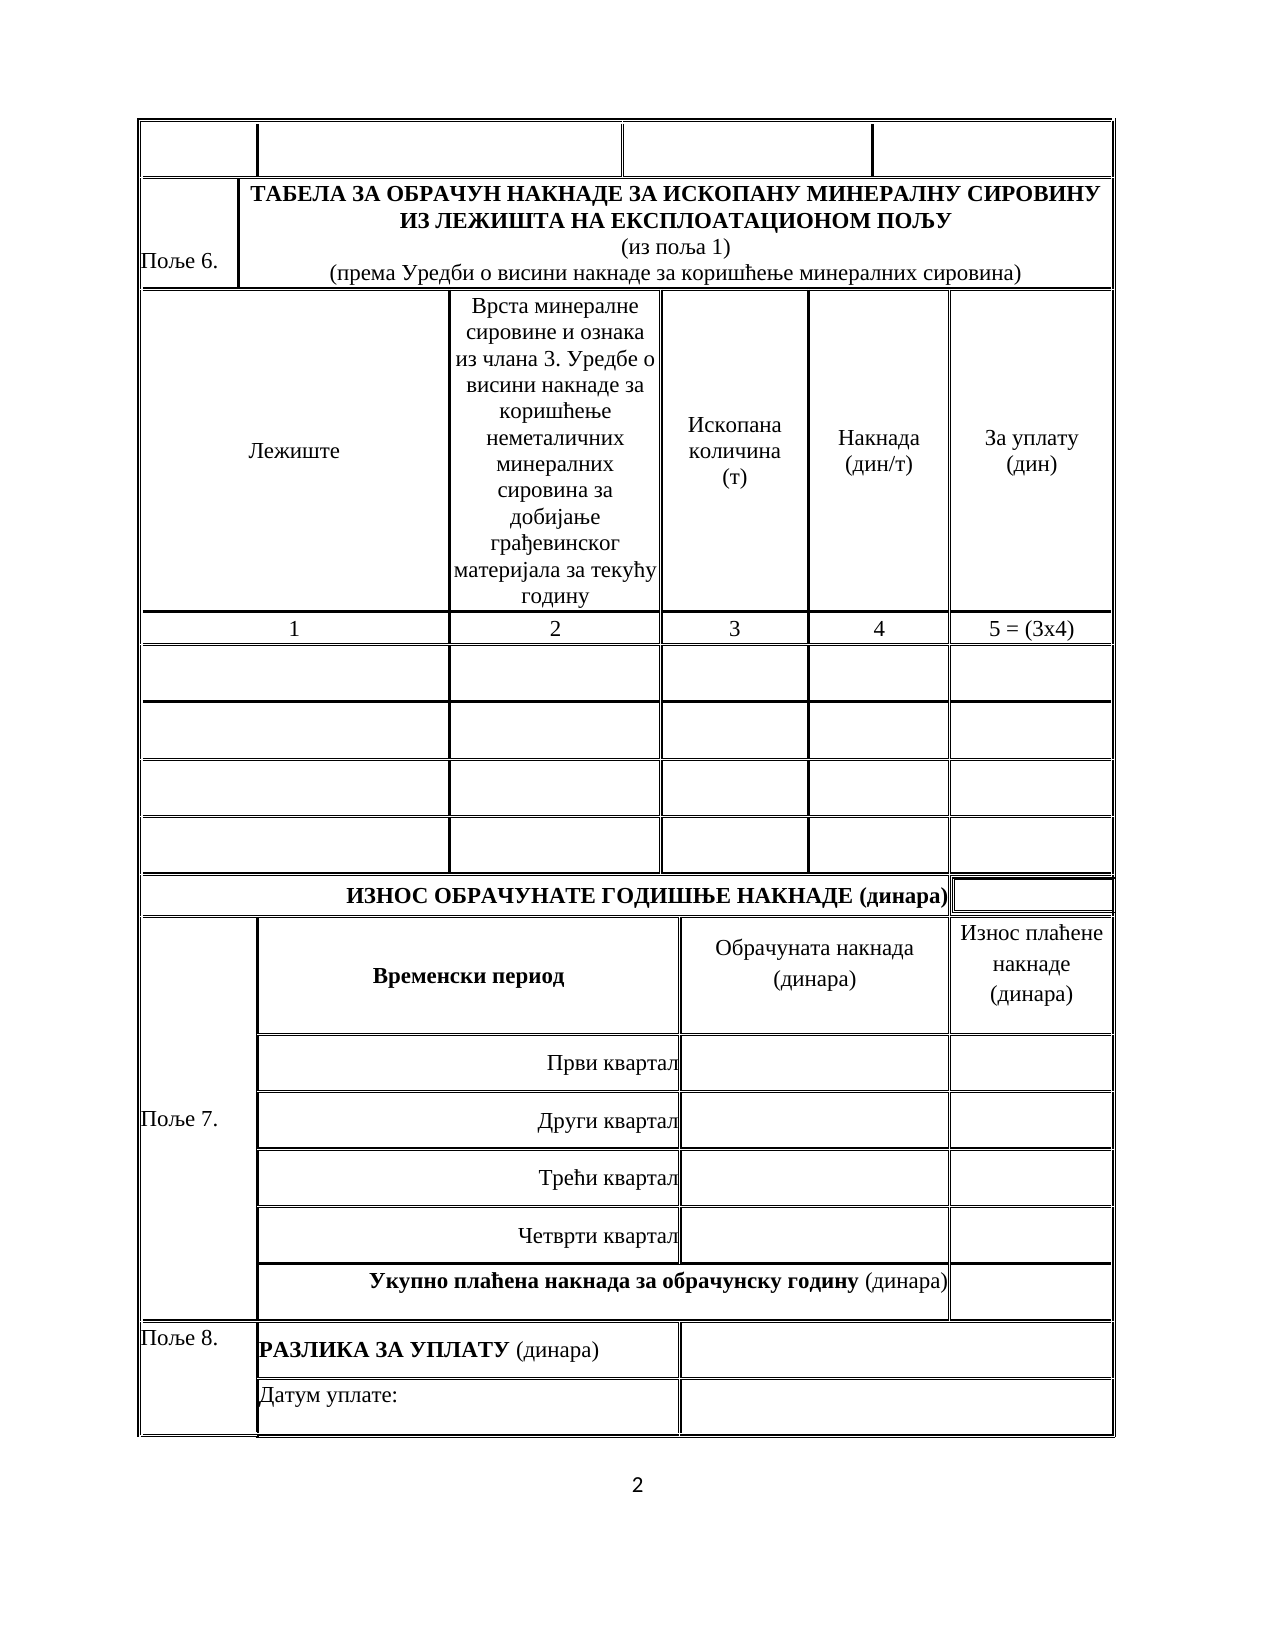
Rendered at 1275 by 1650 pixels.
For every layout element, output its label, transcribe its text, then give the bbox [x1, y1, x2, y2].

table_cell [810, 646, 948, 700]
table_cell [663, 703, 807, 757]
table_cell [951, 1033, 1113, 1090]
table_cell Поље 8. [141, 1319, 257, 1434]
table_cell [810, 818, 948, 872]
table_cell [682, 1151, 948, 1204]
table_cell РАЗЛИКА ЗА УПЛАТУ (динара) [259, 1323, 678, 1377]
table_cell Укупно плаћена накнада за обрачунску годину (динара) [259, 1265, 948, 1319]
table_cell ТАБЕЛА ЗА ОБРАЧУН НАКНАДЕ ЗА ИСКОПАНУ МИНЕРАЛНУ СИРОВИНУ ИЗ ЛЕЖИШТА НА ЕКСПЛОАТАЦИОНОМ ПОЉУ (из поља 1) (према Уредби о висини накнаде за коришћење минералних сировина) [238, 176, 1114, 287]
table_cell Датум уплате: [257, 1377, 680, 1434]
table_cell [141, 700, 448, 757]
table_cell Поље 7. [141, 915, 256, 1319]
table_cell Трећи квартал [259, 1151, 678, 1204]
table_cell [810, 703, 948, 757]
table_cell [682, 1319, 1113, 1377]
table_cell [955, 880, 1112, 910]
table_cell [139, 815, 449, 872]
table_cell Врста минералне сировине и ознака из члана 3. Уредбе o висини накнаде за коришћење неметаличних минералних сировина за добијање грађевинског материјала за текућу годину [451, 291, 659, 610]
table_cell [950, 643, 1114, 700]
table_cell [141, 758, 448, 815]
table_cell 3 [663, 613, 807, 643]
table_cell [663, 818, 807, 872]
table_cell 5 = (3x4) [951, 610, 1112, 643]
table_cell [451, 761, 659, 815]
table_cell [951, 1205, 1113, 1262]
table_cell [682, 1093, 948, 1147]
table_cell Износ плаћене накнаде (динара) [951, 915, 1113, 1032]
table_cell [139, 643, 449, 700]
table_cell [257, 122, 622, 176]
table_cell Ископана количина (т) [663, 291, 807, 610]
table_cell [680, 1377, 1114, 1434]
table_cell [872, 118, 1114, 176]
table_cell Лежиште [141, 287, 448, 610]
table_cell [623, 122, 872, 176]
table_cell Накнада (дин/т) [810, 291, 948, 610]
table_cell 1 [141, 610, 448, 643]
table_cell Четврти квартал [259, 1208, 678, 1262]
table_cell [451, 703, 659, 757]
table_cell Други квартал [259, 1093, 678, 1147]
table_cell [950, 1090, 1114, 1147]
table_cell [951, 1147, 1113, 1204]
table_cell Временски период [259, 918, 678, 1032]
table_cell [451, 818, 659, 872]
table_cell [663, 646, 807, 700]
table_cell [682, 1208, 948, 1262]
table_cell [663, 761, 807, 815]
table_cell [951, 1262, 1112, 1319]
table_cell Први квартал [259, 1036, 678, 1090]
table_cell [950, 815, 1114, 872]
table_cell ИЗНОС ОБРАЧУНАТЕ ГОДИШЊЕ НАКНАДЕ (динара) [141, 872, 948, 914]
table_cell [451, 646, 659, 700]
table_cell 4 [810, 613, 948, 643]
table_cell Обрачуната накнада (динара) [682, 918, 948, 1032]
table_cell [951, 758, 1113, 815]
table_cell [951, 700, 1112, 757]
table_cell За уплату (дин) [951, 287, 1113, 610]
table_cell [682, 1036, 948, 1090]
table_cell 2 [451, 613, 659, 643]
table_cell Поље 6. [139, 176, 238, 287]
table_cell [810, 761, 948, 815]
